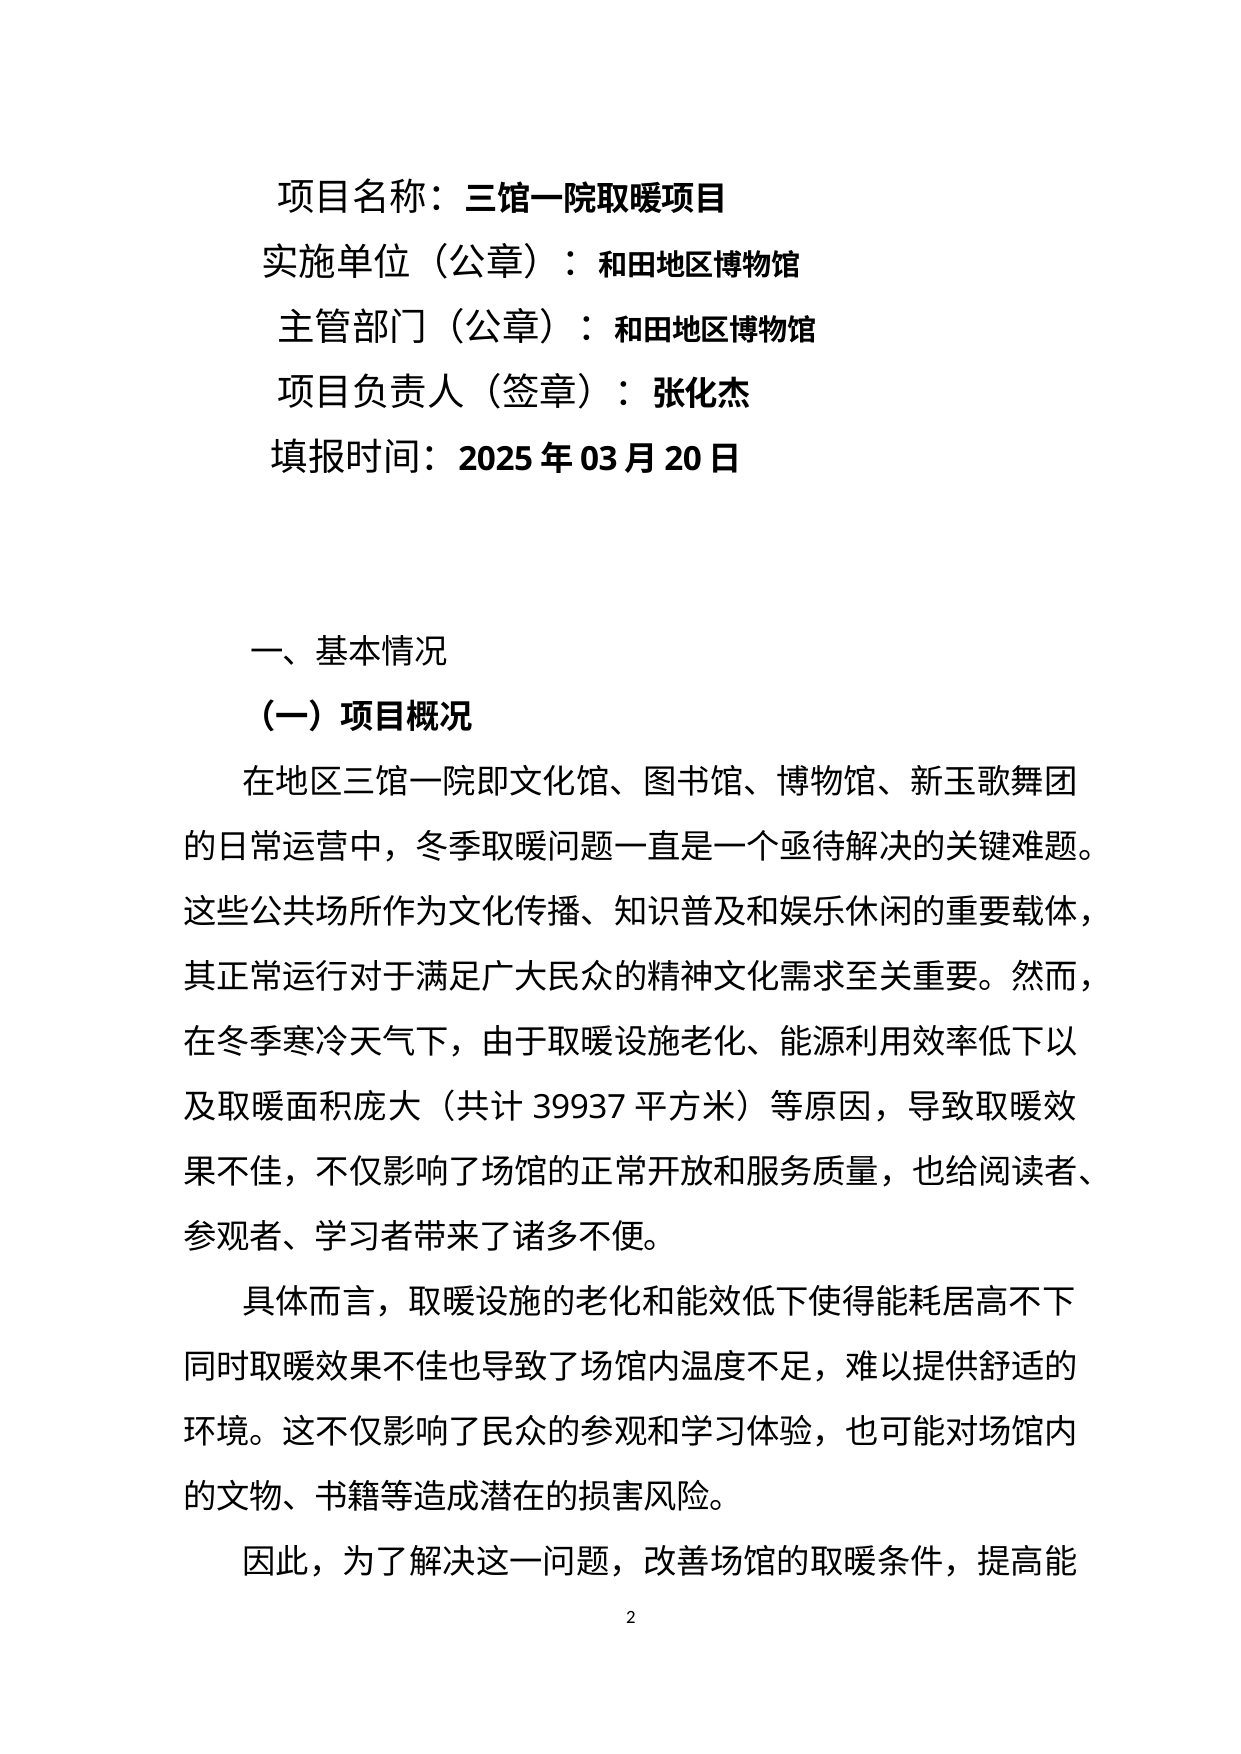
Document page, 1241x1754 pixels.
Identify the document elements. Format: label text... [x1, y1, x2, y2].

text 填报时间：2025年03月20日 [211, 422, 1078, 487]
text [183, 1527, 1078, 1592]
text 在地区三馆一院即文化馆、图书馆、博物馆、新玉歌舞团的日常运营中，冬季取暖问题一直是一个亟待解决的关键难题。这些公共场所作为文化传播、知识普及和娱乐休闲的重要载体，其正常运行对于满足广大民众的精神文化需求至关重要。然而，在冬季寒冷天气下，由于取暖设施老化、能源利用效率低下以及取暖面积庞大（共计39937平方米）等原因，导致取暖效果不佳，不仅影响了场馆的正常开放和服务质量，也给阅读者、参观者、学习者带来了诸多不便。 [183, 747, 1078, 1267]
text 项目负责人（签章）：张化杰 [183, 357, 1078, 422]
text 项目名称：三馆一院取暖项目 [183, 162, 1078, 227]
text 实施单位（公章）：和田地区博物馆 [183, 227, 1078, 292]
text 一、基本情况 [183, 617, 1078, 682]
text 主管部门（公章）：和田地区博物馆 [183, 292, 1078, 357]
text （一）项目概况 [183, 682, 1078, 747]
text 具体而言，取暖设施的老化和能效低下使得能耗居高不下，同时取暖效果不佳也导致了场馆内温度不足，难以提供舒适的环境。这不仅影响了民众的参观和学习体验，也可能对场馆内的文物、书籍等造成潜在的损害风险。 [183, 1267, 1078, 1527]
